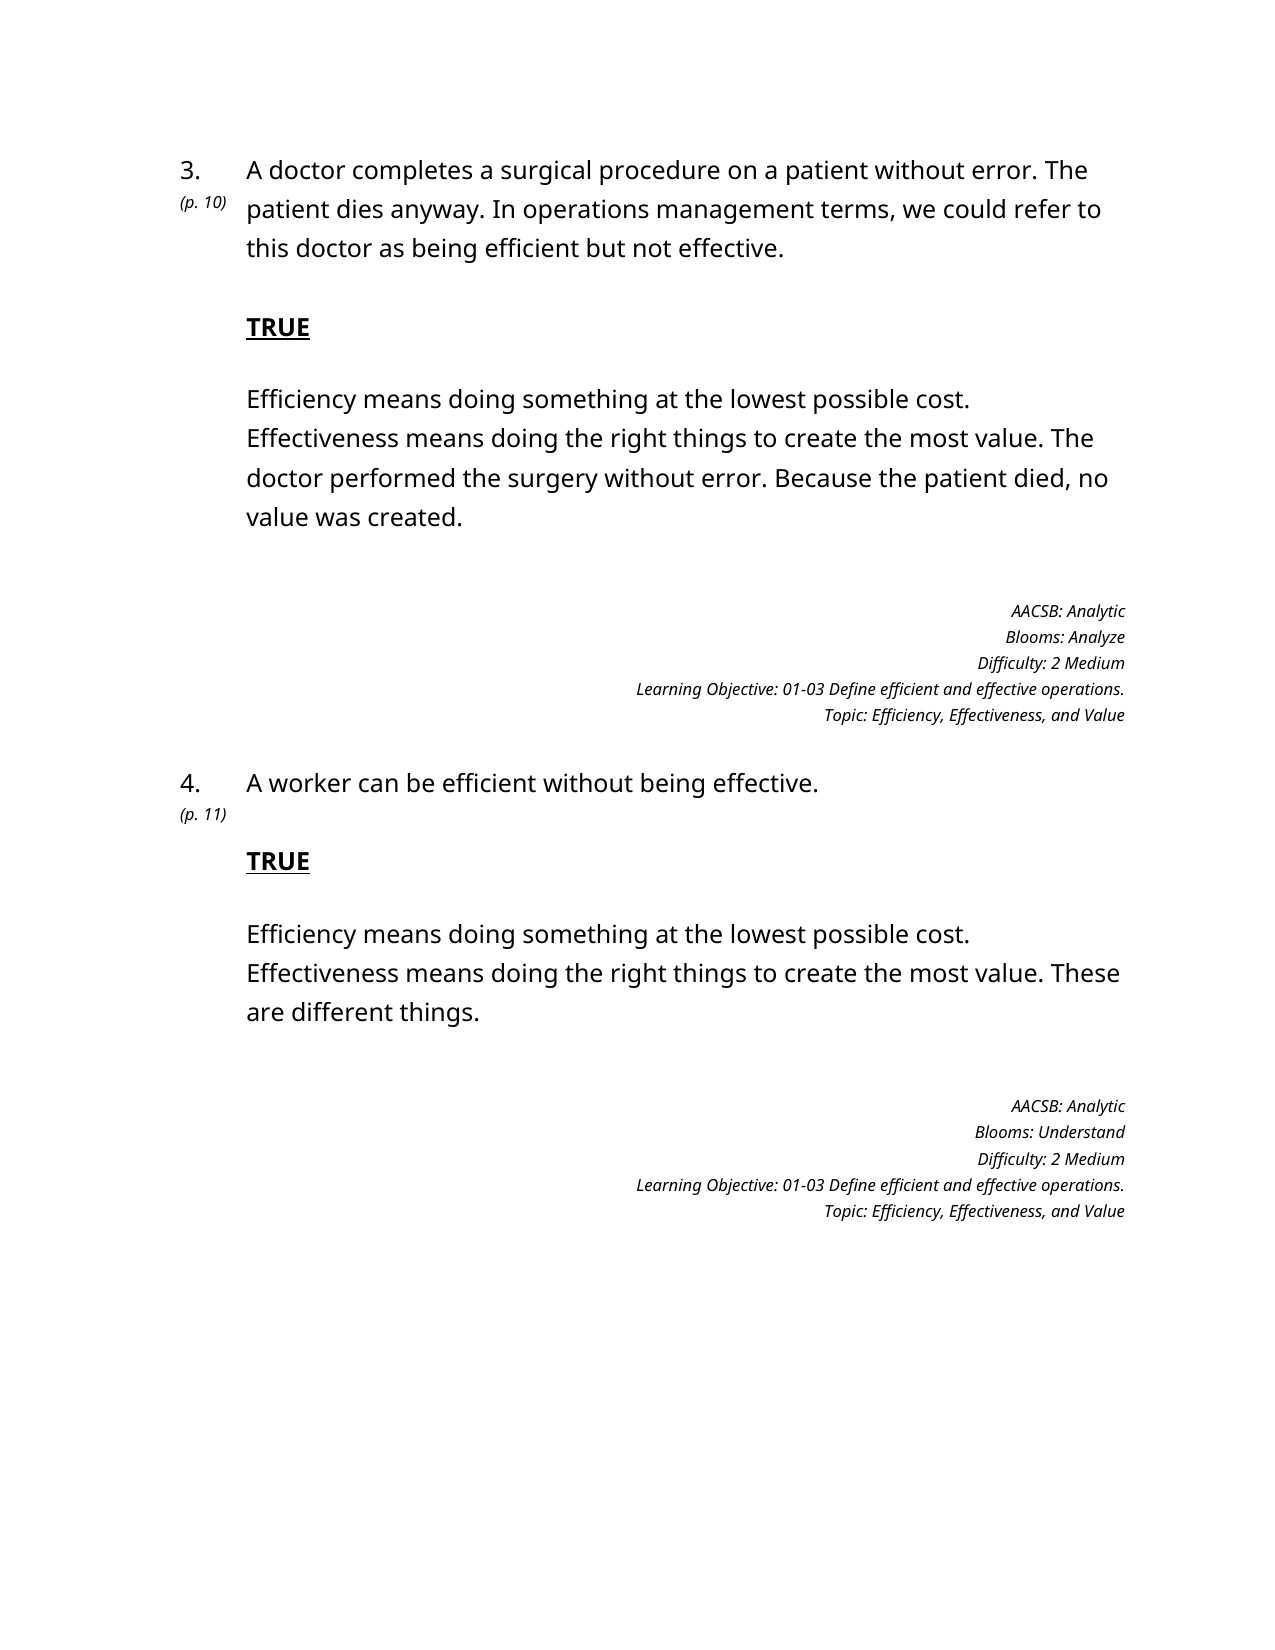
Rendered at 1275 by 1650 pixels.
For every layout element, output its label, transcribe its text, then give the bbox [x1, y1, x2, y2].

table_header AACSB: Analytic Blooms: Analyze Difficulty: 2 Medium Learning Objective: 01-03 Define efficient and effective operations. Topic: Efficiency, Effectiveness, and Value [180, 600, 1125, 763]
table_header A worker can be efficient without being effective. TRUE Efficiency means doing something at the lowest possible cost. Effectiveness means doing the right things to create the most value. These are different things. [246, 766, 1125, 1066]
table_header A doctor completes a surgical procedure on a patient without error. The patient dies anyway. In operations management terms, we could refer to this doctor as being efficient but not effective. TRUE Efficiency means doing something at the lowest possible cost. Effectiveness means doing the right things to create the most value. The doctor performed the surgery without error. Because the patient died, no value was created. [246, 153, 1125, 571]
table_header AACSB: Analytic Blooms: Understand Difficulty: 2 Medium Learning Objective: 01-03 Define efficient and effective operations. Topic: Efficiency, Effectiveness, and Value [180, 1095, 1125, 1258]
table_header 4. (p. 11) [180, 766, 246, 1066]
table_header 3. (p. 10) [180, 153, 246, 571]
